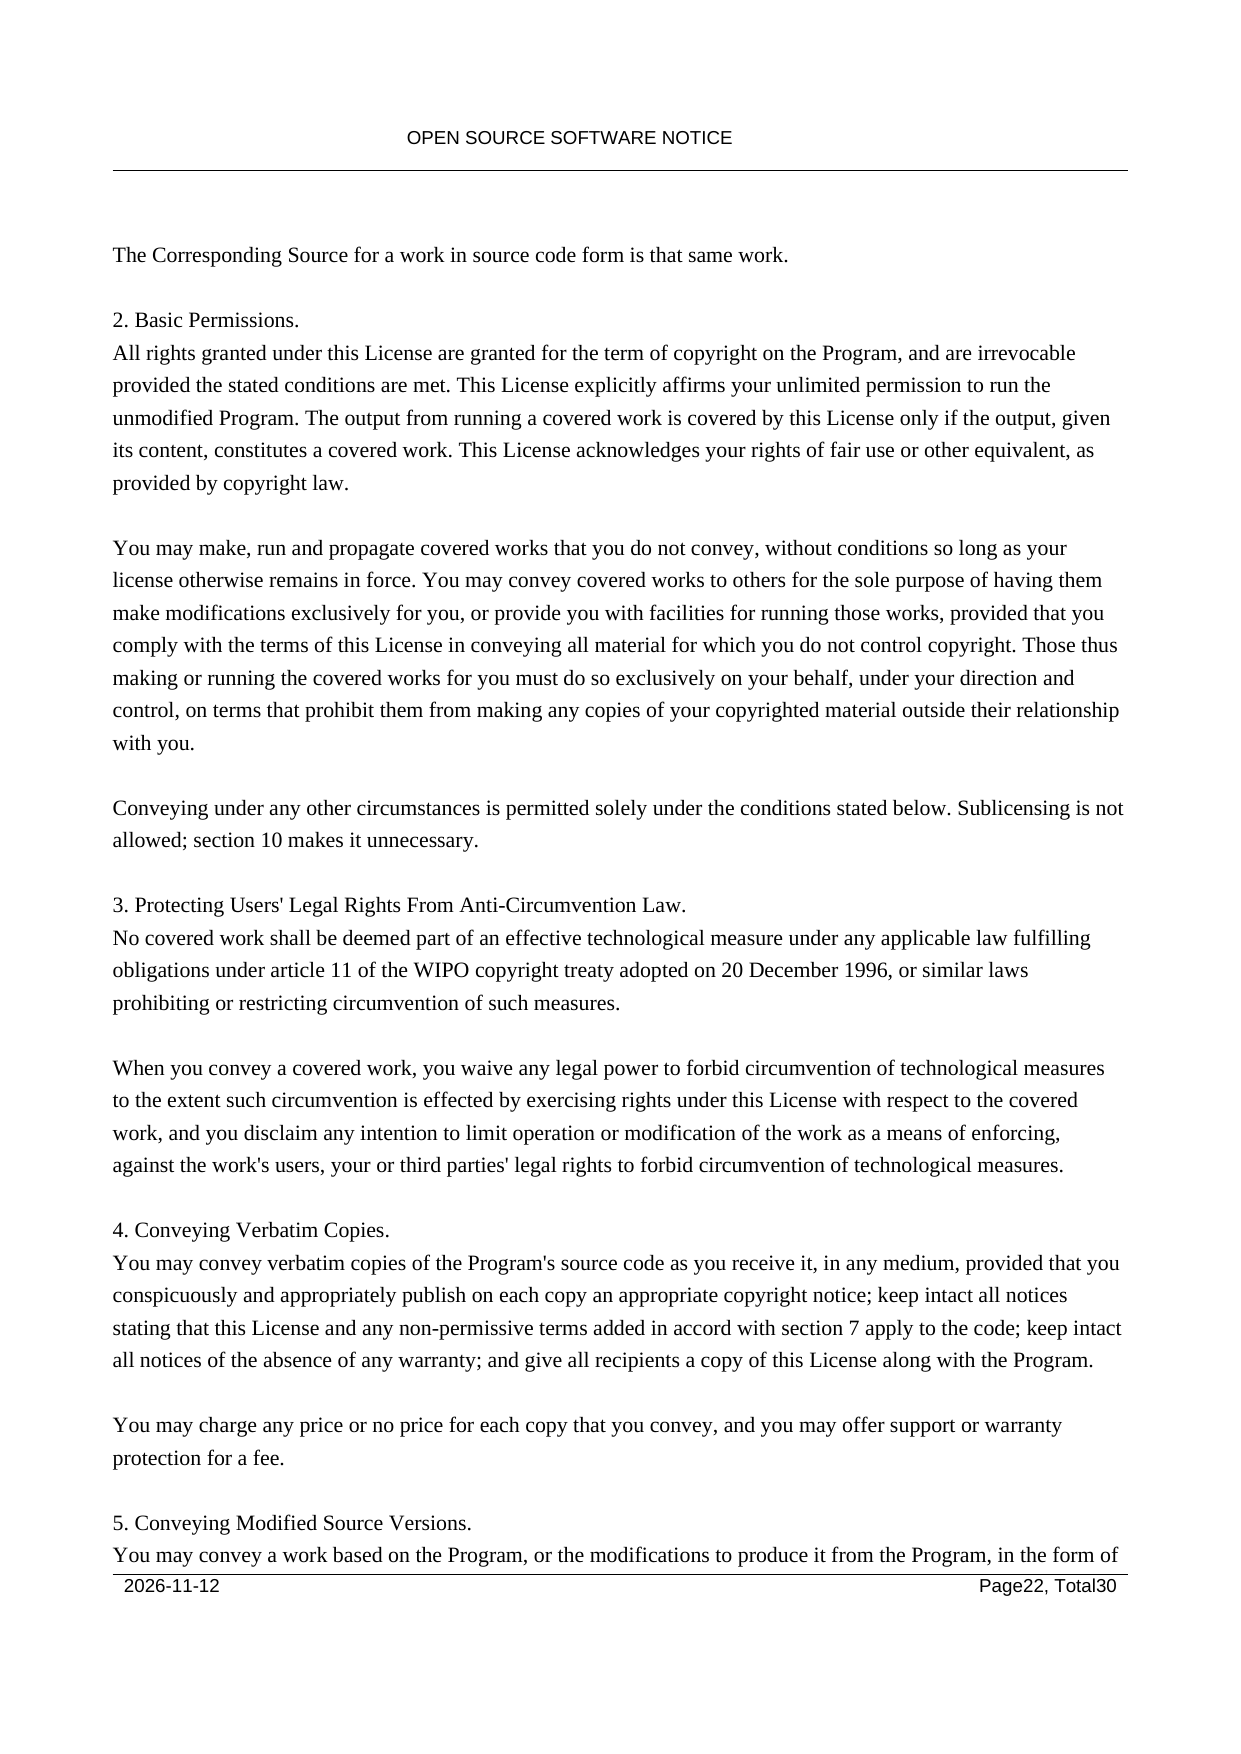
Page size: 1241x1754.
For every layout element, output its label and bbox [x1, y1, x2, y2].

text [112, 206, 1128, 1571]
